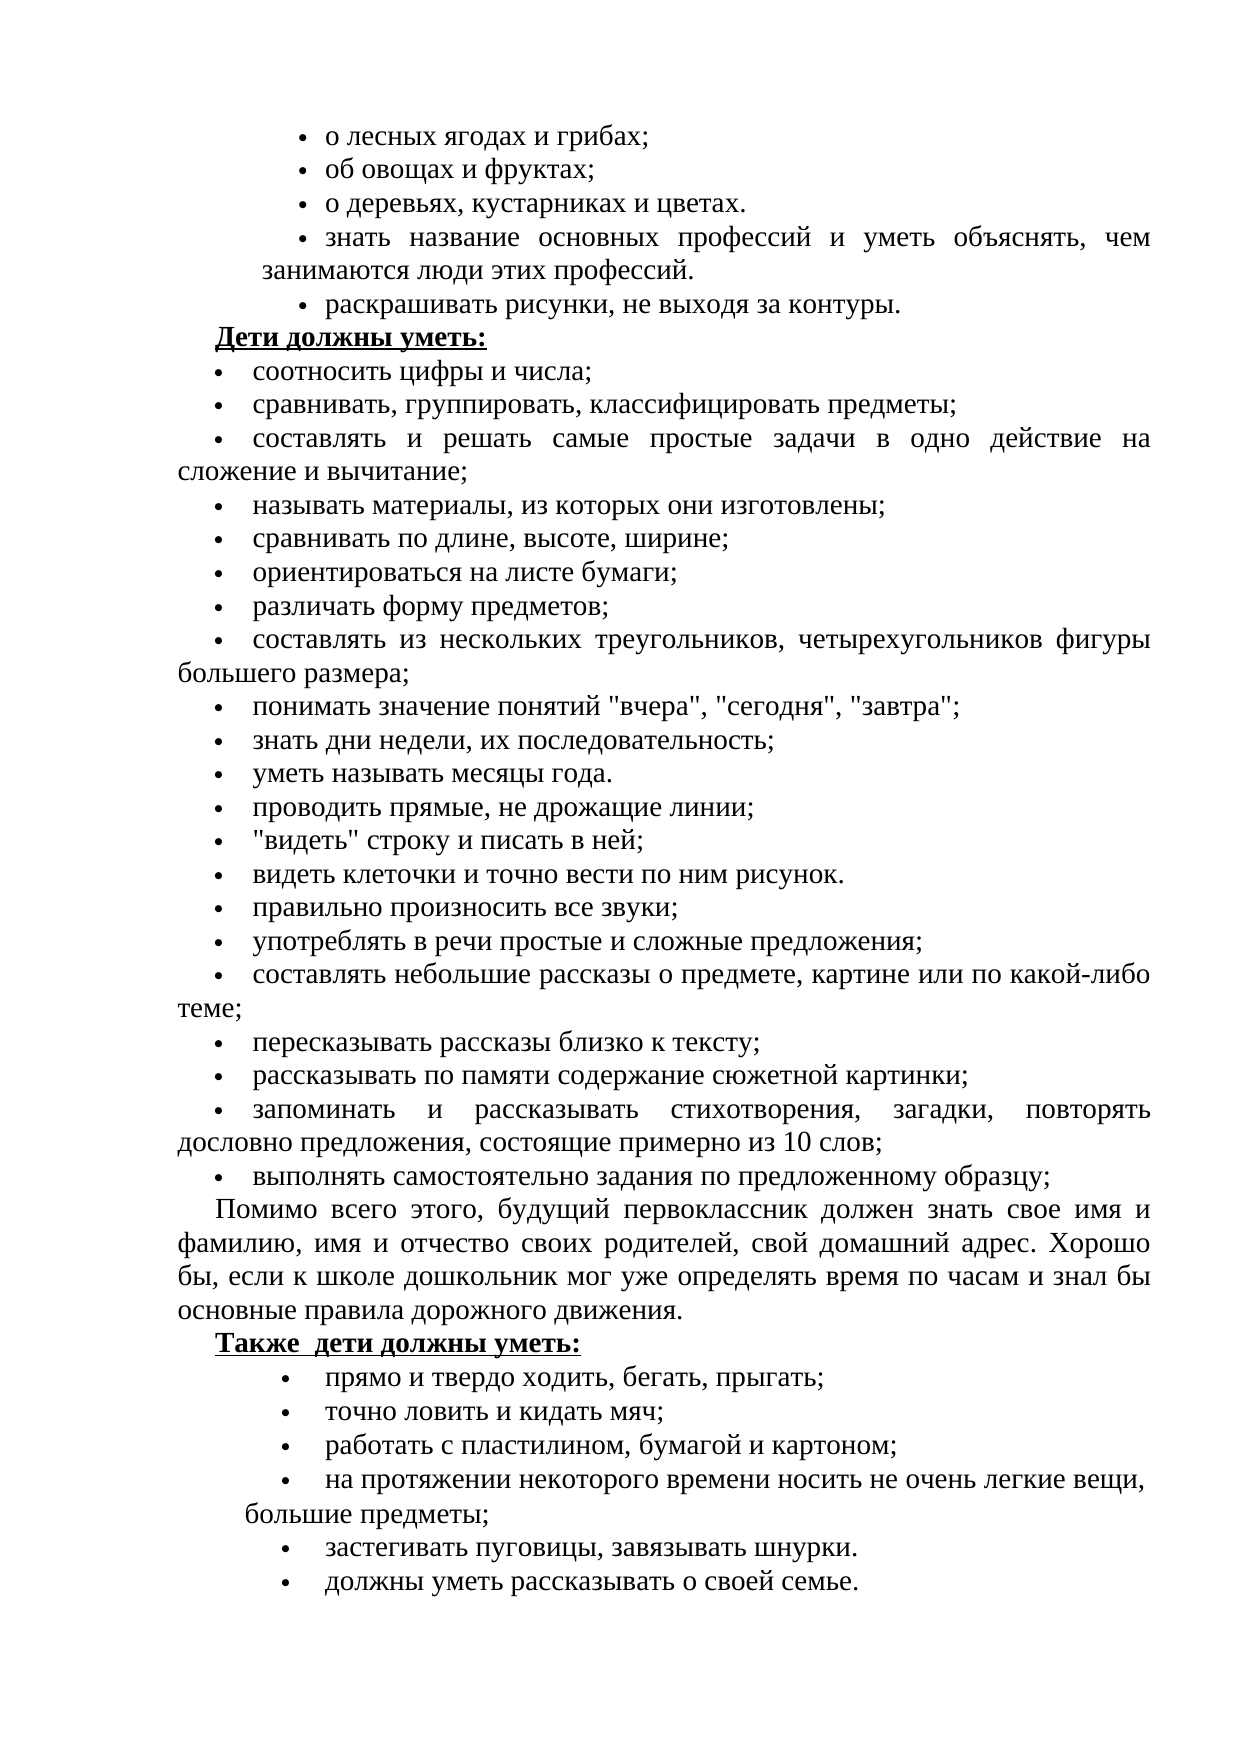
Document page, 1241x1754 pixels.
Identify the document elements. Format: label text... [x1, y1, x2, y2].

list употреблять в речи простые и сложные предложения; [177, 923, 1152, 957]
list знать дни недели, их последовательность; [177, 722, 1152, 755]
text Также дети должны уметь: [177, 1326, 1152, 1359]
list работать с пластилином, бумагой и картоном; [244, 1426, 1152, 1461]
list о деревьях, кустарниках и цветах. [262, 185, 1152, 219]
list выполнять самостоятельно задания по предложенному образцу; [177, 1158, 1152, 1191]
list на протяжении некоторого времени носить не очень легкие вещи, большие предметы; [244, 1461, 1152, 1529]
list сравнивать по длине, высоте, ширине; [177, 521, 1152, 554]
list пересказывать рассказы близко к тексту; [177, 1024, 1152, 1057]
list прямо и твердо ходить, бегать, прыгать; [244, 1359, 1152, 1393]
list "видеть" строку и писать в ней; [177, 822, 1152, 856]
list ориентироваться на листе бумаги; [177, 554, 1152, 588]
list запоминать и рассказывать стихотворения, загадки, повторять дословно предложения, состоящие примерно из 10 слов; [177, 1091, 1152, 1158]
list различать форму предметов; [177, 588, 1152, 621]
list называть материалы, из которых они изготовлены; [177, 487, 1152, 521]
list застегивать пуговицы, завязывать шнурки. [244, 1529, 1152, 1563]
list составлять и решать самые простые задачи в одно действие на сложение и вычитание; [177, 420, 1152, 487]
list о лесных ягодах и грибах; [262, 118, 1152, 152]
list знать название основных профессий и уметь объяснять, чем занимаются люди этих профессий. [262, 219, 1152, 286]
list правильно произносить все звуки; [177, 889, 1152, 923]
list рассказывать по памяти содержание сюжетной картинки; [177, 1057, 1152, 1091]
list должны уметь рассказывать о своей семье. [244, 1563, 1152, 1596]
text Помимо всего этого, будущий первоклассник должен знать свое имя и фамилию, имя и отчество своих родителей, свой домашний адрес. Хорошо бы, если к школе дошкольник мог уже определять время по часам и знал бы основные правила дорожного движения. [177, 1191, 1152, 1326]
list раскрашивать рисунки, не выходя за контуры. [262, 286, 1152, 319]
list понимать значение понятий "вчера", "сегодня", "завтра"; [177, 688, 1152, 722]
list составлять небольшие рассказы о предмете, картине или по какой-либо теме; [177, 957, 1152, 1024]
list видеть клеточки и точно вести по ним рисунок. [177, 856, 1152, 889]
list составлять из нескольких треугольников, четырехугольников фигуры большего размера; [177, 621, 1152, 688]
list соотносить цифры и числа; [177, 353, 1152, 386]
list проводить прямые, не дрожащие линии; [177, 789, 1152, 822]
text Дети должны уметь: [177, 319, 1152, 353]
list об овощах и фруктах; [262, 152, 1152, 185]
list уметь называть месяцы года. [177, 755, 1152, 789]
list сравнивать, группировать, классифицировать предметы; [177, 386, 1152, 420]
list точно ловить и кидать мяч; [244, 1393, 1152, 1426]
